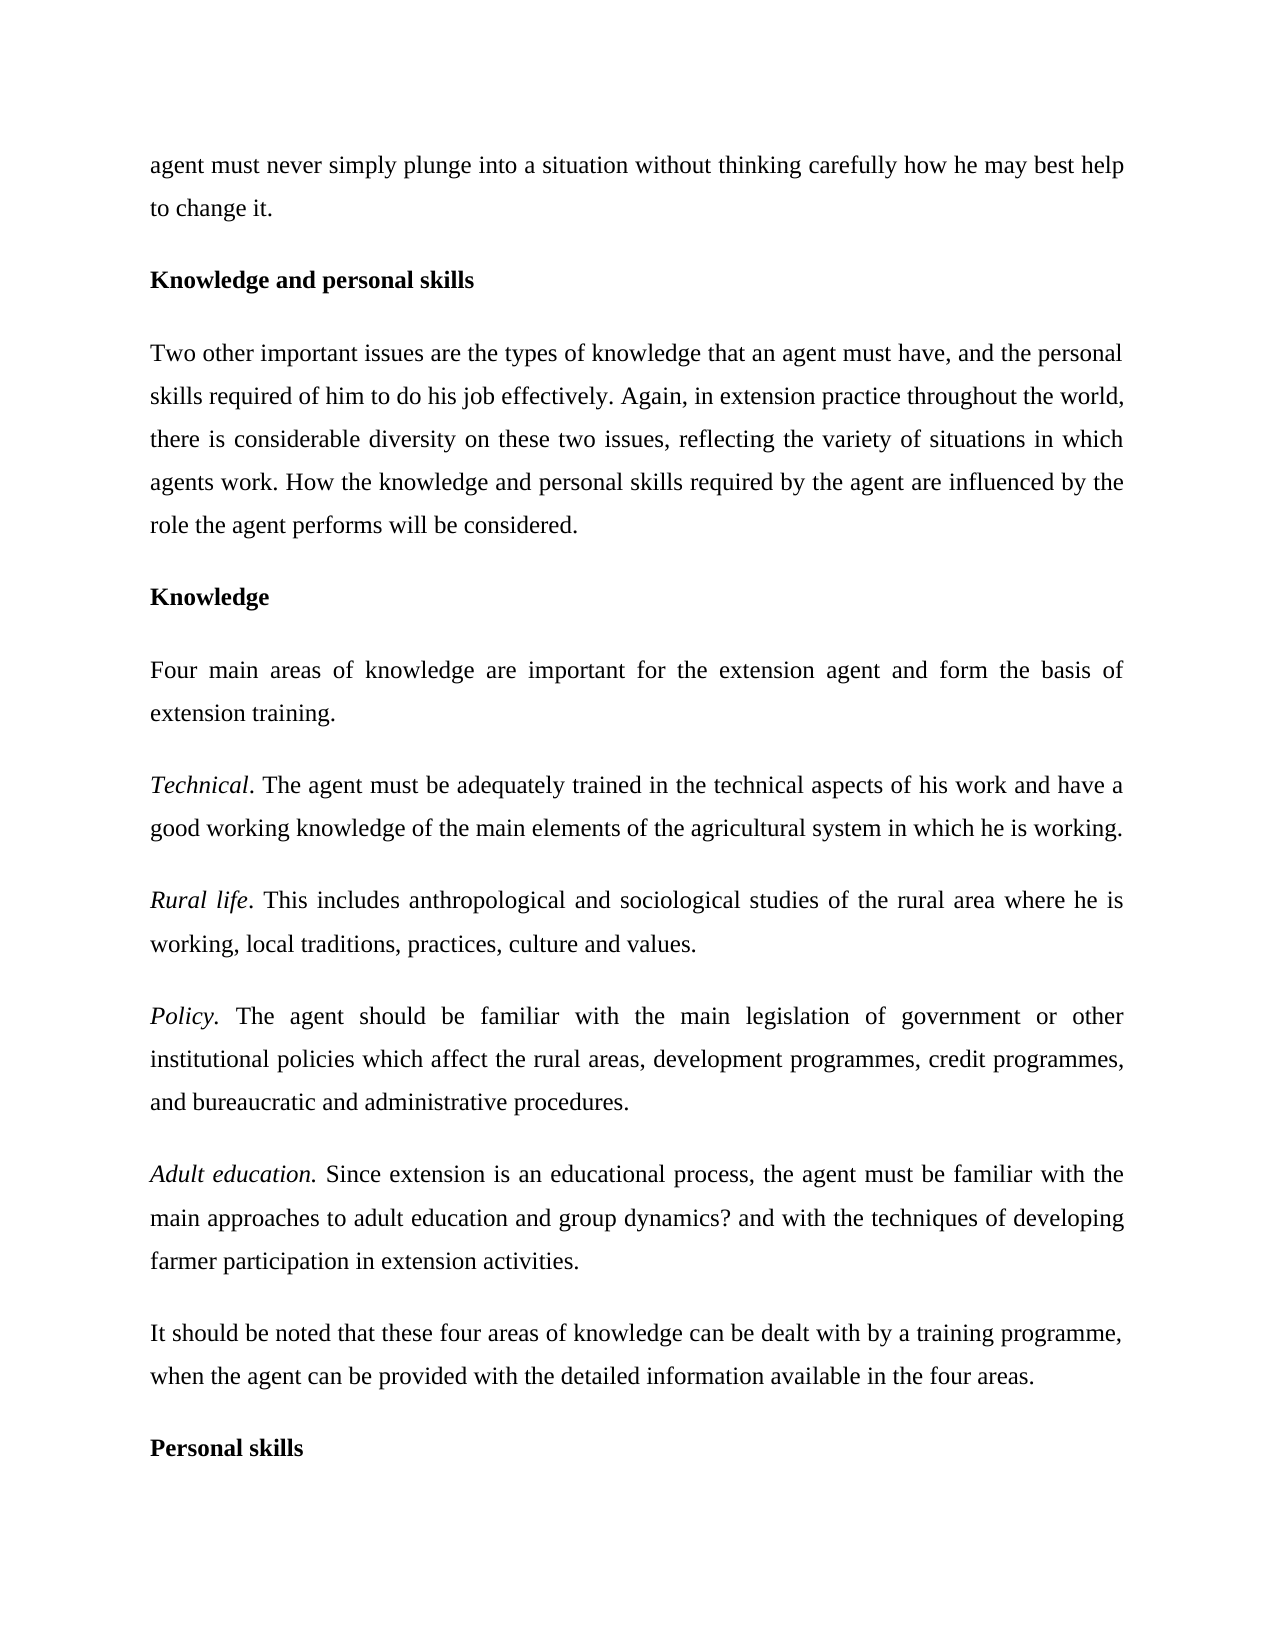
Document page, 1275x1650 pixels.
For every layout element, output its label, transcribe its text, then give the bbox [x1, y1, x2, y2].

text Policy. The agent should be familiar with the main legislation of government or other institutional policies which affect the rural areas, development programmes, credit programmes, and bureaucratic and administrative procedures. [150, 1001, 1125, 1116]
text Two other important issues are the types of knowledge that an agent must have, and the personal skills required of him to do his job effectively. Again, in extension practice throughout the world, there is considerable diversity on these two issues, reflecting the variety of situations in which agents work. How the knowledge and personal skills required by the agent are influenced by the role the agent performs will be considered. [150, 338, 1125, 539]
text It should be noted that these four areas of knowledge can be dealt with by a training programme, when the agent can be provided with the detailed information available in the four areas. [150, 1318, 1125, 1390]
text Technical. The agent must be adequately trained in the technical aspects of his work and have a good working knowledge of the main elements of the agricultural system in which he is working. [150, 770, 1125, 842]
text Personal skills [150, 1433, 1125, 1462]
text Adult education. Since extension is an educational process, the agent must be familiar with the main approaches to adult education and group dynamics? and with the techniques of developing farmer participation in extension activities. [150, 1159, 1125, 1274]
text Rural life. This includes anthropological and sociological studies of the rural area where he is working, local traditions, practices, culture and values. [150, 886, 1125, 957]
text Four main areas of knowledge are important for the extension agent and form the basis of extension training. [150, 655, 1125, 727]
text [150, 150, 1125, 222]
text Knowledge and personal skills [150, 265, 1125, 294]
text Knowledge [150, 582, 1125, 611]
